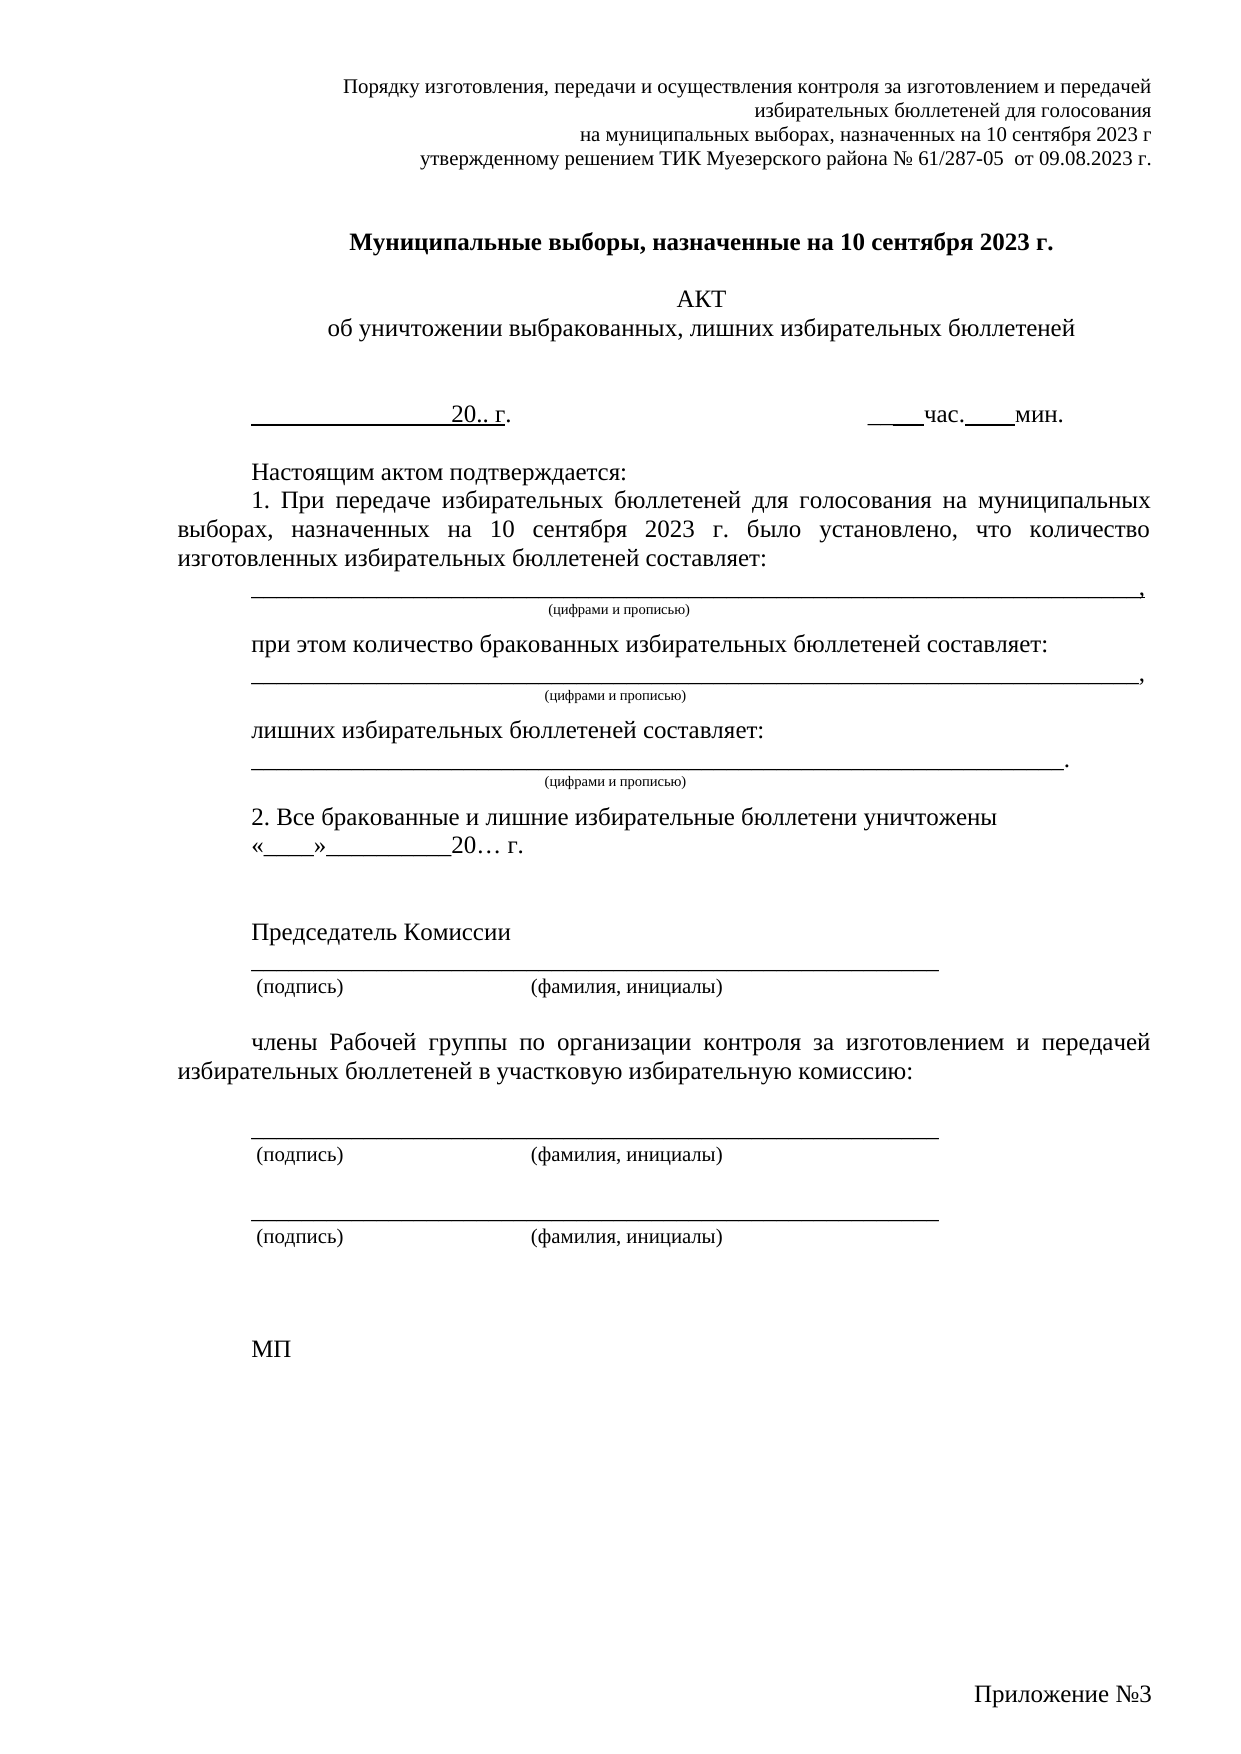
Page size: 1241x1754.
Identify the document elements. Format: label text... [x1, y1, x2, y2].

text лишних избирательных бюллетеней составляет: [177, 716, 1152, 744]
text _______________________________________________________________________, [177, 658, 1152, 687]
text об уничтожении выбракованных, лишних избирательных бюллетеней [177, 313, 1152, 342]
text _______________________________________________________ [177, 1113, 1152, 1142]
text (подпись) (фамилия, инициалы) [177, 974, 1152, 998]
text ________________20.. г. ____ час. ___ мин. [177, 399, 1152, 428]
text на муниципальных выборах, назначенных на 10 сентября 2023 г [177, 122, 1152, 146]
text Порядку изготовления, передачи и осуществления контроля за изготовлением и передачей избирательных бюллетеней для голосования [177, 74, 1152, 122]
text _________________________________________________________________. [177, 744, 1152, 773]
text _______________________________________________________ [177, 1195, 1152, 1224]
text АКТ [177, 284, 1152, 313]
text Муниципальные выборы, назначенные на 10 сентября 2023 г. [177, 227, 1152, 256]
text Настоящим актом подтверждается: [177, 457, 1152, 486]
text Приложение №3 [177, 1679, 1152, 1708]
text (цифрами и прописью) [177, 601, 1152, 629]
text (цифрами и прописью) [177, 687, 1152, 716]
text МП [177, 1334, 1152, 1363]
text «____»__________20… г. [177, 831, 1152, 859]
text при этом количество бракованных избирательных бюллетеней составляет: [177, 629, 1152, 658]
text _______________________________________________________ [177, 946, 1152, 974]
text (подпись) (фамилия, инициалы) [177, 1224, 1152, 1248]
text (подпись) (фамилия, инициалы) [177, 1142, 1152, 1166]
text 2. Все бракованные и лишние избирательные бюллетени уничтожены [177, 802, 1152, 831]
text _______________________________________________________________________, [177, 572, 1152, 601]
text члены Рабочей группы по организации контроля за изготовлением и передачей избирательных бюллетеней в участковую избирательную комиссию: [177, 1027, 1152, 1085]
text Председатель Комиссии [177, 917, 1152, 946]
text 1. При передаче избирательных бюллетеней для голосования на муниципальных выборах, назначенных на 10 сентября 2023 г. было установлено, что количество изготовленных избирательных бюллетеней составляет: [177, 486, 1152, 572]
text утвержденному решением ТИК Муезерского района № 61/287-05 от 09.08.2023 г. [177, 146, 1152, 170]
text (цифрами и прописью) [177, 773, 1152, 802]
